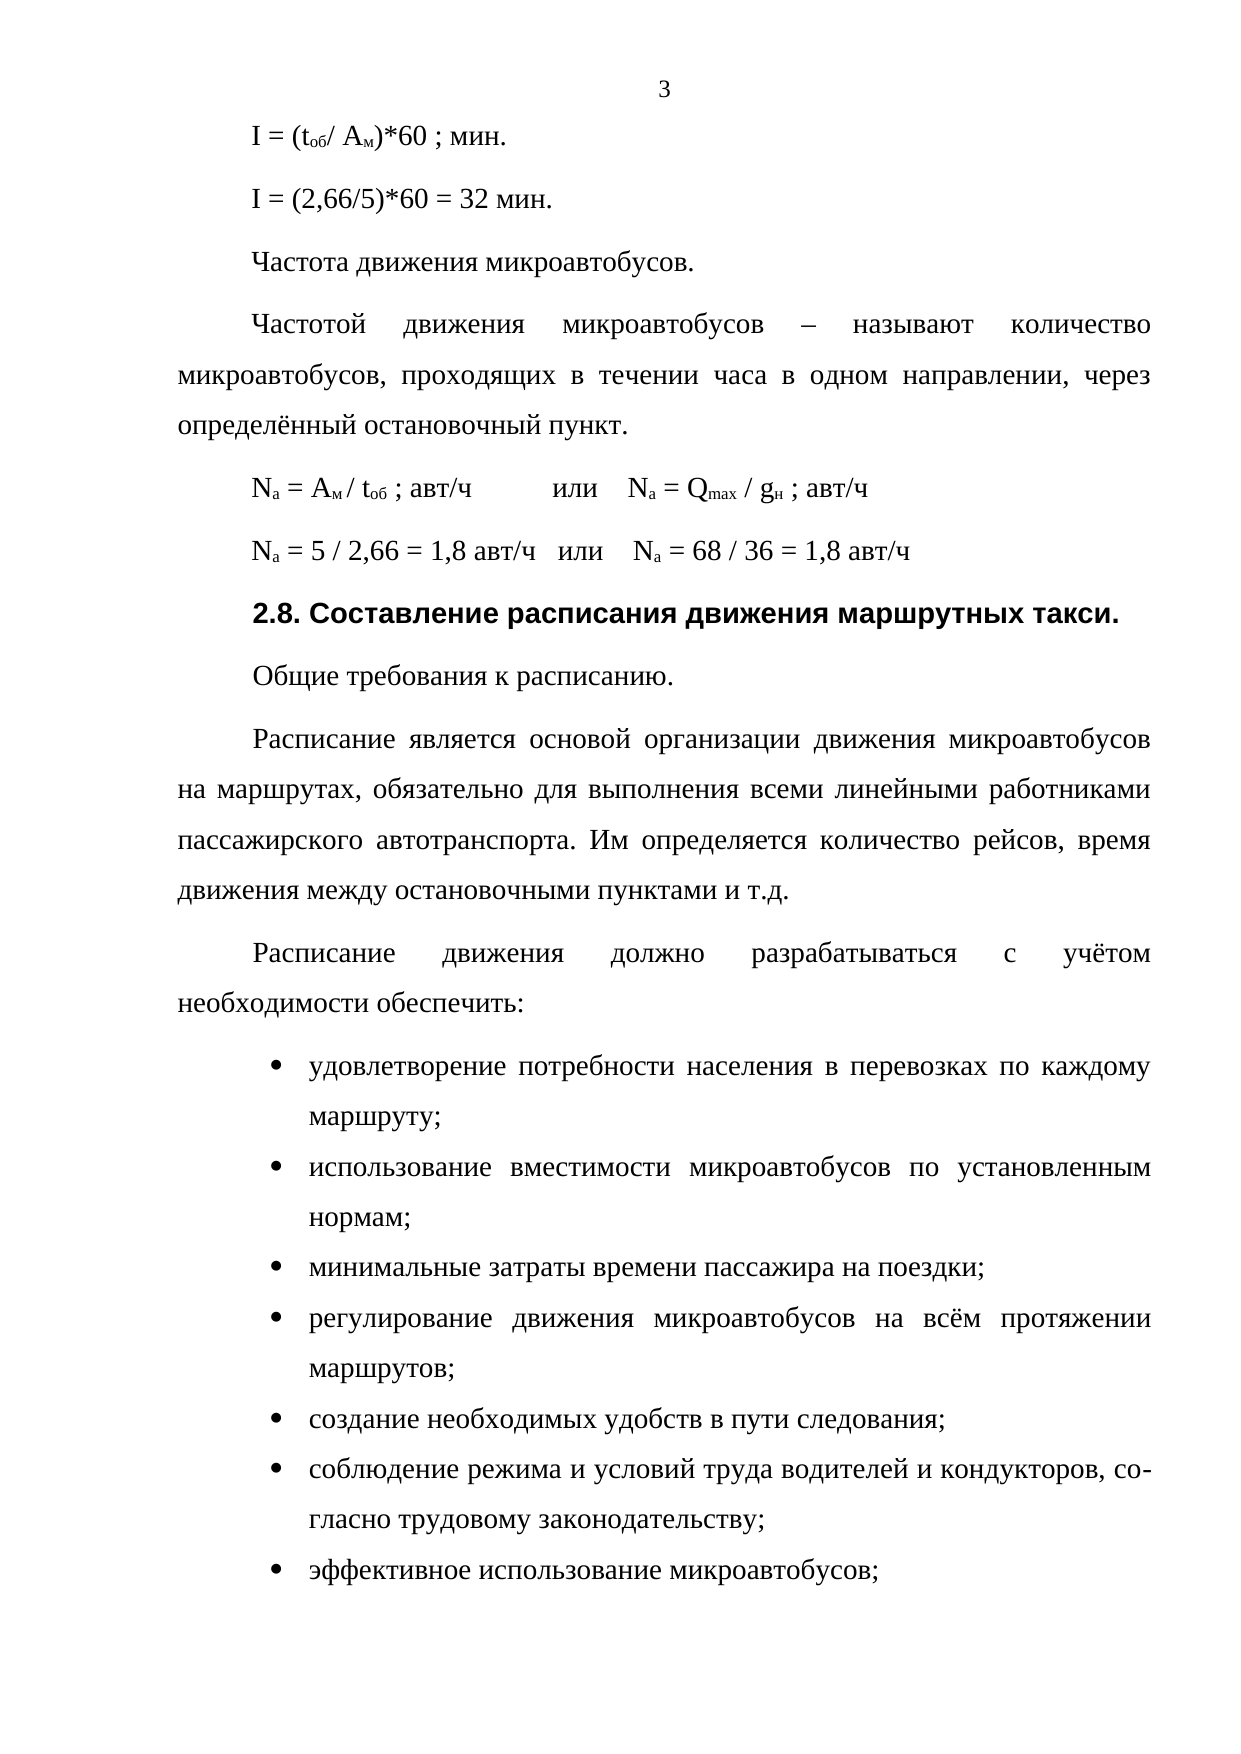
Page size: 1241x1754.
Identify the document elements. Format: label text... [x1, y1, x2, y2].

text 2.8. Составление расписания движения маршрутных такси. [177, 596, 1152, 629]
list создание необходимых удобств в пути следования; [271, 1401, 1152, 1434]
list соблюдение режима и условий труда водителей и кондукторов, согласно трудовому законодательству; [271, 1451, 1152, 1535]
text Nа = 5 / 2,66 = 1,8 авт/ч или Nа = 68 / 36 = 1,8 авт/ч [177, 533, 1152, 566]
text Расписание движения должно разрабатываться с учётом необходимости обеспечить: [177, 935, 1152, 1019]
list удовлетворение потребности населения в перевозках по каждому маршруту; [271, 1048, 1152, 1132]
text Расписание является основой организации движения микроавтобусов на маршрутах, обязательно для выполнения всеми линейными работниками пассажирского автотранспорта. Им определяется количество рейсов, время движения между остановочными пунктами и т.д. [177, 721, 1152, 906]
text Общие требования к расписанию. [177, 658, 1152, 692]
text I = (tоб/ Ам)*60 ; мин. [177, 118, 1152, 152]
text Частота движения микроавтобусов. [177, 244, 1152, 277]
text Nа = Ам / tоб ; авт/ч или Nа = Qmax / gн ; авт/ч [177, 470, 1152, 503]
text I = (2,66/5)*60 = 32 мин. [177, 181, 1152, 214]
text Частотой движения микроавтобусов – называют количество микроавтобусов, проходящих в течении часа в одном направлении, через определённый остановочный пункт. [177, 307, 1152, 441]
list минимальные затраты времени пассажира на поездки; [271, 1249, 1152, 1283]
list использование вместимости микроавтобусов по установленным нормам; [271, 1149, 1152, 1233]
list регулирование движения микроавтобусов на всём протяжении маршрутов; [271, 1300, 1152, 1384]
list эффективное использование микроавтобусов; [271, 1552, 1152, 1586]
